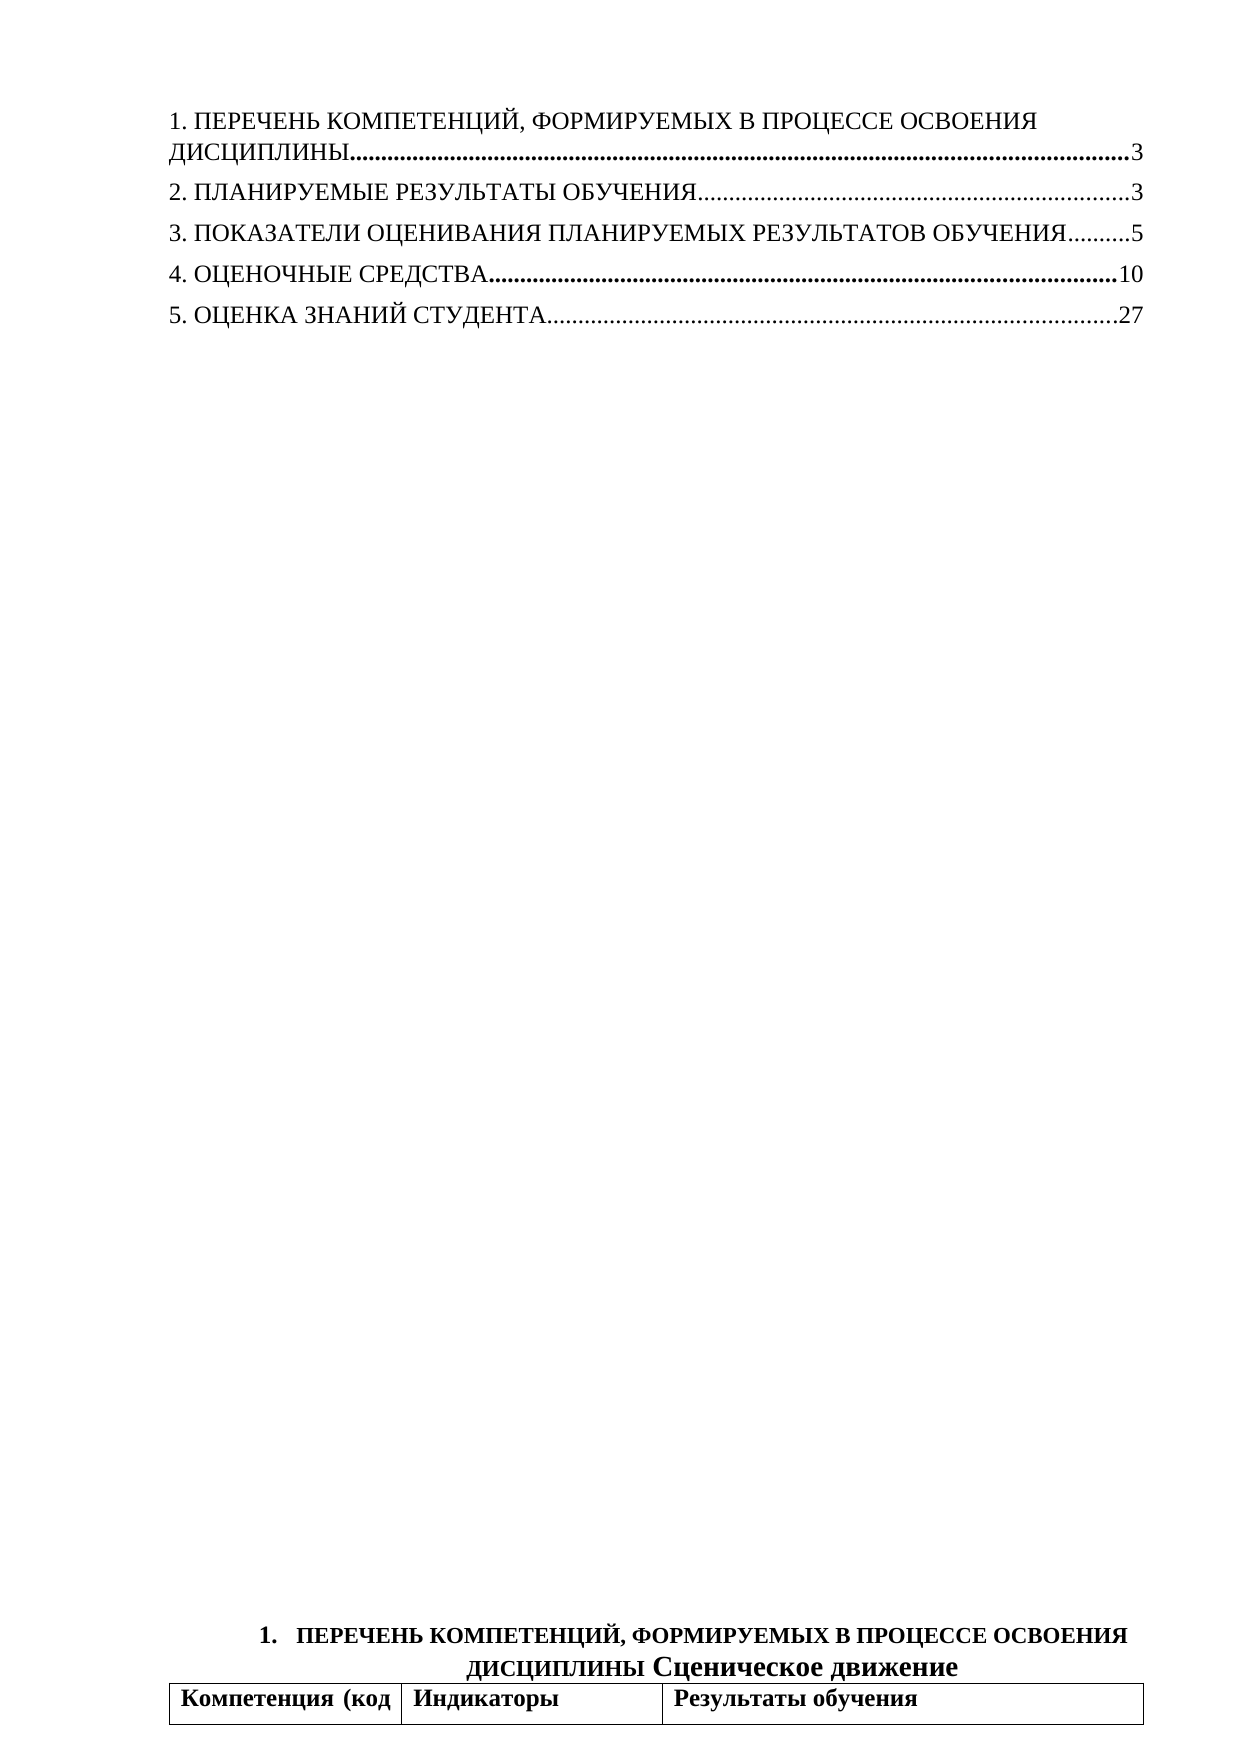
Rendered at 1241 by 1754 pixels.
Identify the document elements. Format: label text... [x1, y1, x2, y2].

text 4. ОЦЕНОЧНЫЕ СРЕДСТВА 10 [169, 259, 1159, 288]
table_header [170, 1684, 401, 1724]
list ПЕРЕЧЕНЬ КОМПЕТЕНЦИЙ, ФОРМИРУЕМЫХ В ПРОЦЕССЕ ОСВОЕНИЯ ДИСЦИПЛИНЫ Сценическое движение [228, 1620, 1159, 1682]
table_header Результаты обучения [663, 1684, 1143, 1724]
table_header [402, 1684, 662, 1724]
text 5. ОЦЕНКА ЗНАНИЙ СТУДЕНТА .27 [169, 300, 1159, 329]
text 1. ПЕРЕЧЕНЬ КОМПЕТЕНЦИЙ, ФОРМИРУЕМЫХ В ПРОЦЕССЕ ОСВОЕНИЯ ДИСЦИПЛИНЫ 3 [169, 106, 1159, 165]
text 2. ПЛАНИРУЕМЫЕ РЕЗУЛЬТАТЫ ОБУЧЕНИЯ 3 [169, 177, 1159, 206]
text 3. ПОКАЗАТЕЛИ ОЦЕНИВАНИЯ ПЛАНИРУЕМЫХ РЕЗУЛЬТАТОВ ОБУЧЕНИЯ 5 [169, 218, 1159, 247]
